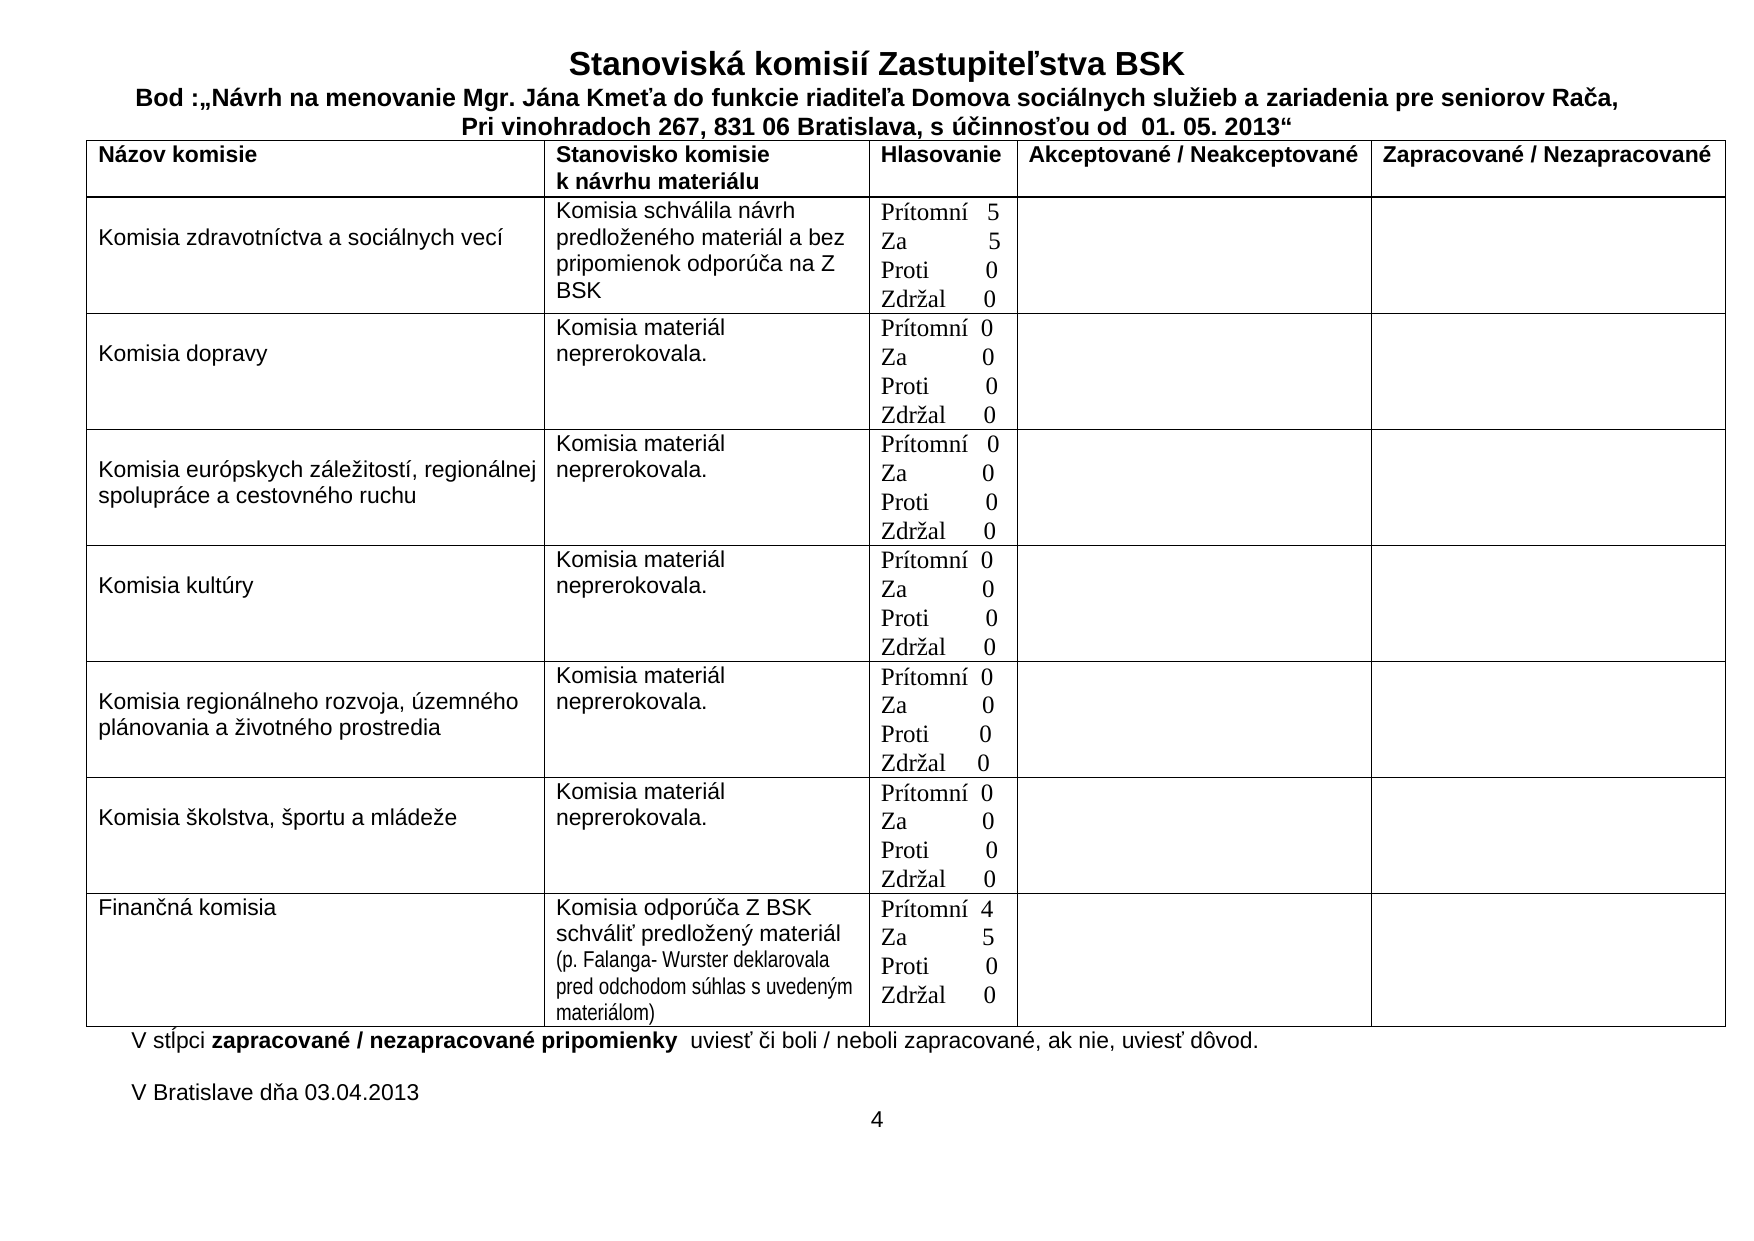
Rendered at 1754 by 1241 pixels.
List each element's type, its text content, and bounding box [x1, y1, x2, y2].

table_cell [1018, 430, 1371, 544]
table_cell Komisia materiál neprerokovala. [545, 314, 869, 428]
table_cell [1372, 198, 1725, 312]
text Stanoviská komisií Zastupiteľstva BSK [131, 44, 1623, 83]
table_cell [1018, 894, 1371, 1026]
table_cell Finančná komisia [87, 894, 544, 1026]
table_cell Prítomní 0 Za 0 Proti 0 Zdržal 0 [870, 546, 1017, 661]
table_header Stanovisko komisie k návrhu materiálu [545, 141, 869, 196]
table_cell Prítomní 0 Za 0 Proti 0 Zdržal 0 [870, 662, 1017, 777]
table_cell [1018, 546, 1371, 661]
table_cell [1018, 778, 1371, 893]
table_cell Komisia odporúča Z BSK schváliť predložený materiál (p. Falanga- Wurster deklarovala pred odchodom súhlas s uvedeným materiálom) [545, 894, 869, 1026]
table_cell Komisia školstva, športu a mládeže [87, 778, 544, 893]
table_cell [1018, 314, 1371, 428]
table_cell Prítomní 4 Za 5 Proti 0 Zdržal 0 [870, 894, 1017, 1026]
table_cell [1372, 894, 1725, 1026]
table_header Názov komisie [87, 141, 544, 196]
table_header Hlasovanie [870, 141, 1017, 196]
table_header Zapracované / Nezapracované [1372, 141, 1725, 196]
table_cell Komisia materiál neprerokovala. [545, 430, 869, 544]
table_cell Prítomní 0 Za 0 Proti 0 Zdržal 0 [870, 778, 1017, 893]
table_cell Komisia zdravotníctva a sociálnych vecí [87, 198, 544, 312]
table_cell [1372, 662, 1725, 777]
text Bod :„Návrh na menovanie Mgr. Jána Kmeťa do funkcie riaditeľa Domova sociálnych služieb a zariadenia pre seniorov Rača, Pri vinohradoch 267, 831 06 Bratislava, s účinnosťou od 01. 05. 2013“ [131, 83, 1623, 140]
table_cell Komisia európskych záležitostí, regionálnej spolupráce a cestovného ruchu [87, 430, 544, 544]
table_cell [1018, 662, 1371, 777]
table_cell Prítomní 0 Za 0 Proti 0 Zdržal 0 [870, 314, 1017, 428]
table_header Akceptované / Neakceptované [1018, 141, 1371, 196]
table_cell [1018, 198, 1371, 312]
table_cell Komisia materiál neprerokovala. [545, 546, 869, 661]
table_cell [1372, 314, 1725, 428]
table_cell Komisia dopravy [87, 314, 544, 428]
table_cell Komisia kultúry [87, 546, 544, 661]
table_cell Komisia regionálneho rozvoja, územného plánovania a životného prostredia [87, 662, 544, 777]
table_cell Prítomní 5 Za 5 Proti 0 Zdržal 0 [870, 198, 1017, 312]
table_cell [1372, 430, 1725, 544]
table_cell [1372, 778, 1725, 893]
text V stĺpci zapracované / nezapracované pripomienky uviesť či boli / neboli zapracované, ak nie, uviesť dôvod. [131, 1027, 1623, 1053]
text V Bratislave dňa 03.04.2013 [131, 1079, 1623, 1106]
table_cell Komisia materiál neprerokovala. [545, 662, 869, 777]
text 4 [131, 1106, 1623, 1132]
table_cell Komisia schválila návrh predloženého materiál a bez pripomienok odporúča na Z BSK [545, 198, 869, 312]
table_cell Prítomní 0 Za 0 Proti 0 Zdržal 0 [870, 430, 1017, 544]
table_cell [1372, 546, 1725, 661]
table_cell Komisia materiál neprerokovala. [545, 778, 869, 893]
